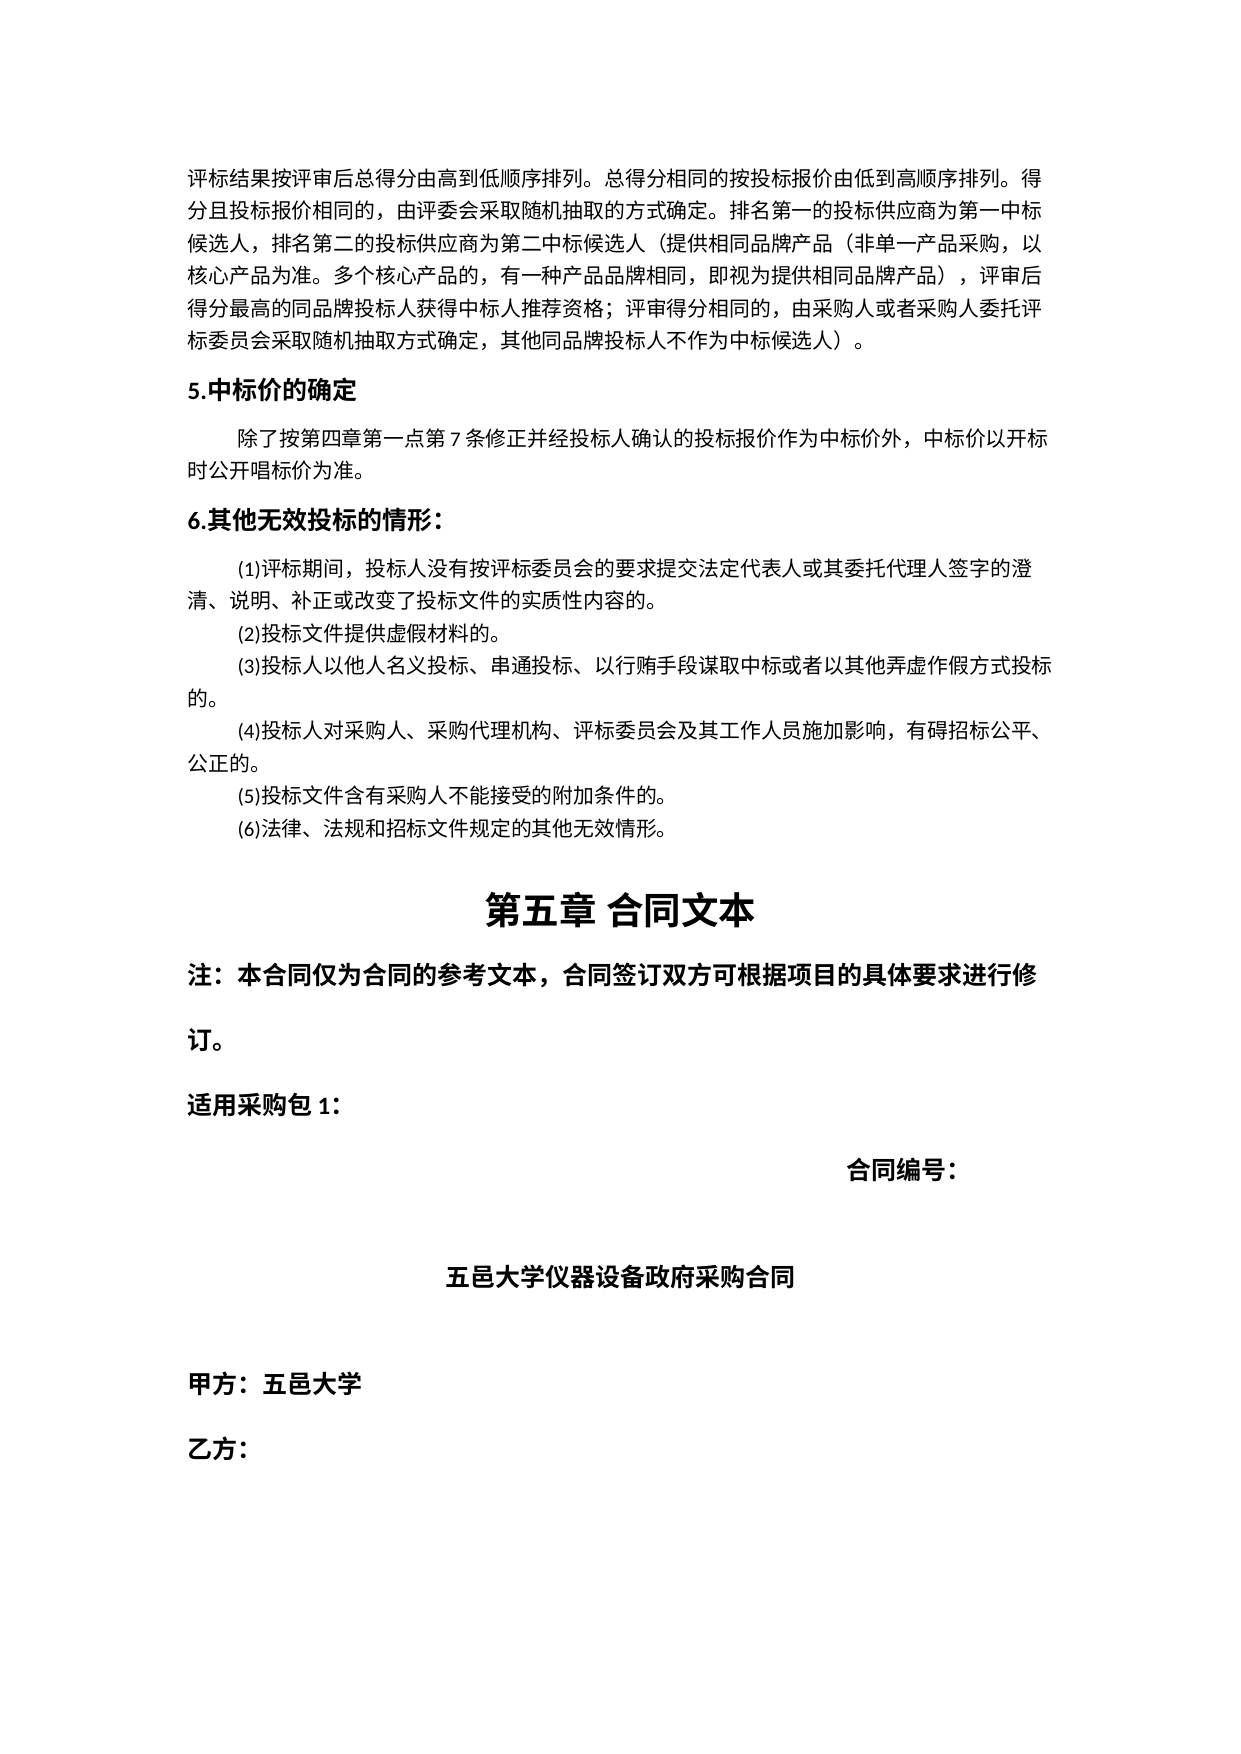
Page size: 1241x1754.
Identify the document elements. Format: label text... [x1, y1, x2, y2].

text (3)投标人以他人名义投标、串通投标、以行贿手段谋取中标或者以其他弄虚作假方式投标的。 [187, 649, 1053, 714]
text (6)法律、法规和招标文件规定的其他无效情形。 [187, 812, 1053, 844]
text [187, 162, 1053, 357]
text (2)投标文件提供虚假材料的。 [187, 617, 1053, 649]
text 第五章 合同文本 [187, 877, 1053, 942]
text 5.中标价的确定 [187, 357, 1053, 422]
text 乙方： [187, 1416, 1053, 1481]
text 除了按第四章第一点第7条修正并经投标人确认的投标报价作为中标价外，中标价以开标时公开唱标价为准。 [187, 422, 1053, 487]
text 甲方：五邑大学 [187, 1351, 1053, 1416]
text 合同编号： [187, 1137, 1053, 1202]
text (1)评标期间，投标人没有按评标委员会的要求提交法定代表人或其委托代理人签字的澄清、说明、补正或改变了投标文件的实质性内容的。 [187, 552, 1053, 617]
text 注：本合同仅为合同的参考文本，合同签订双方可根据项目的具体要求进行修订。 [187, 942, 1053, 1072]
text (5)投标文件含有采购人不能接受的附加条件的。 [187, 779, 1053, 812]
text 适用采购包1： [187, 1072, 1053, 1137]
text 6.其他无效投标的情形： [187, 487, 1053, 552]
text 五邑大学仪器设备政府采购合同 [187, 1244, 1053, 1309]
text (4)投标人对采购人、采购代理机构、评标委员会及其工作人员施加影响，有碍招标公平、公正的。 [187, 714, 1053, 779]
